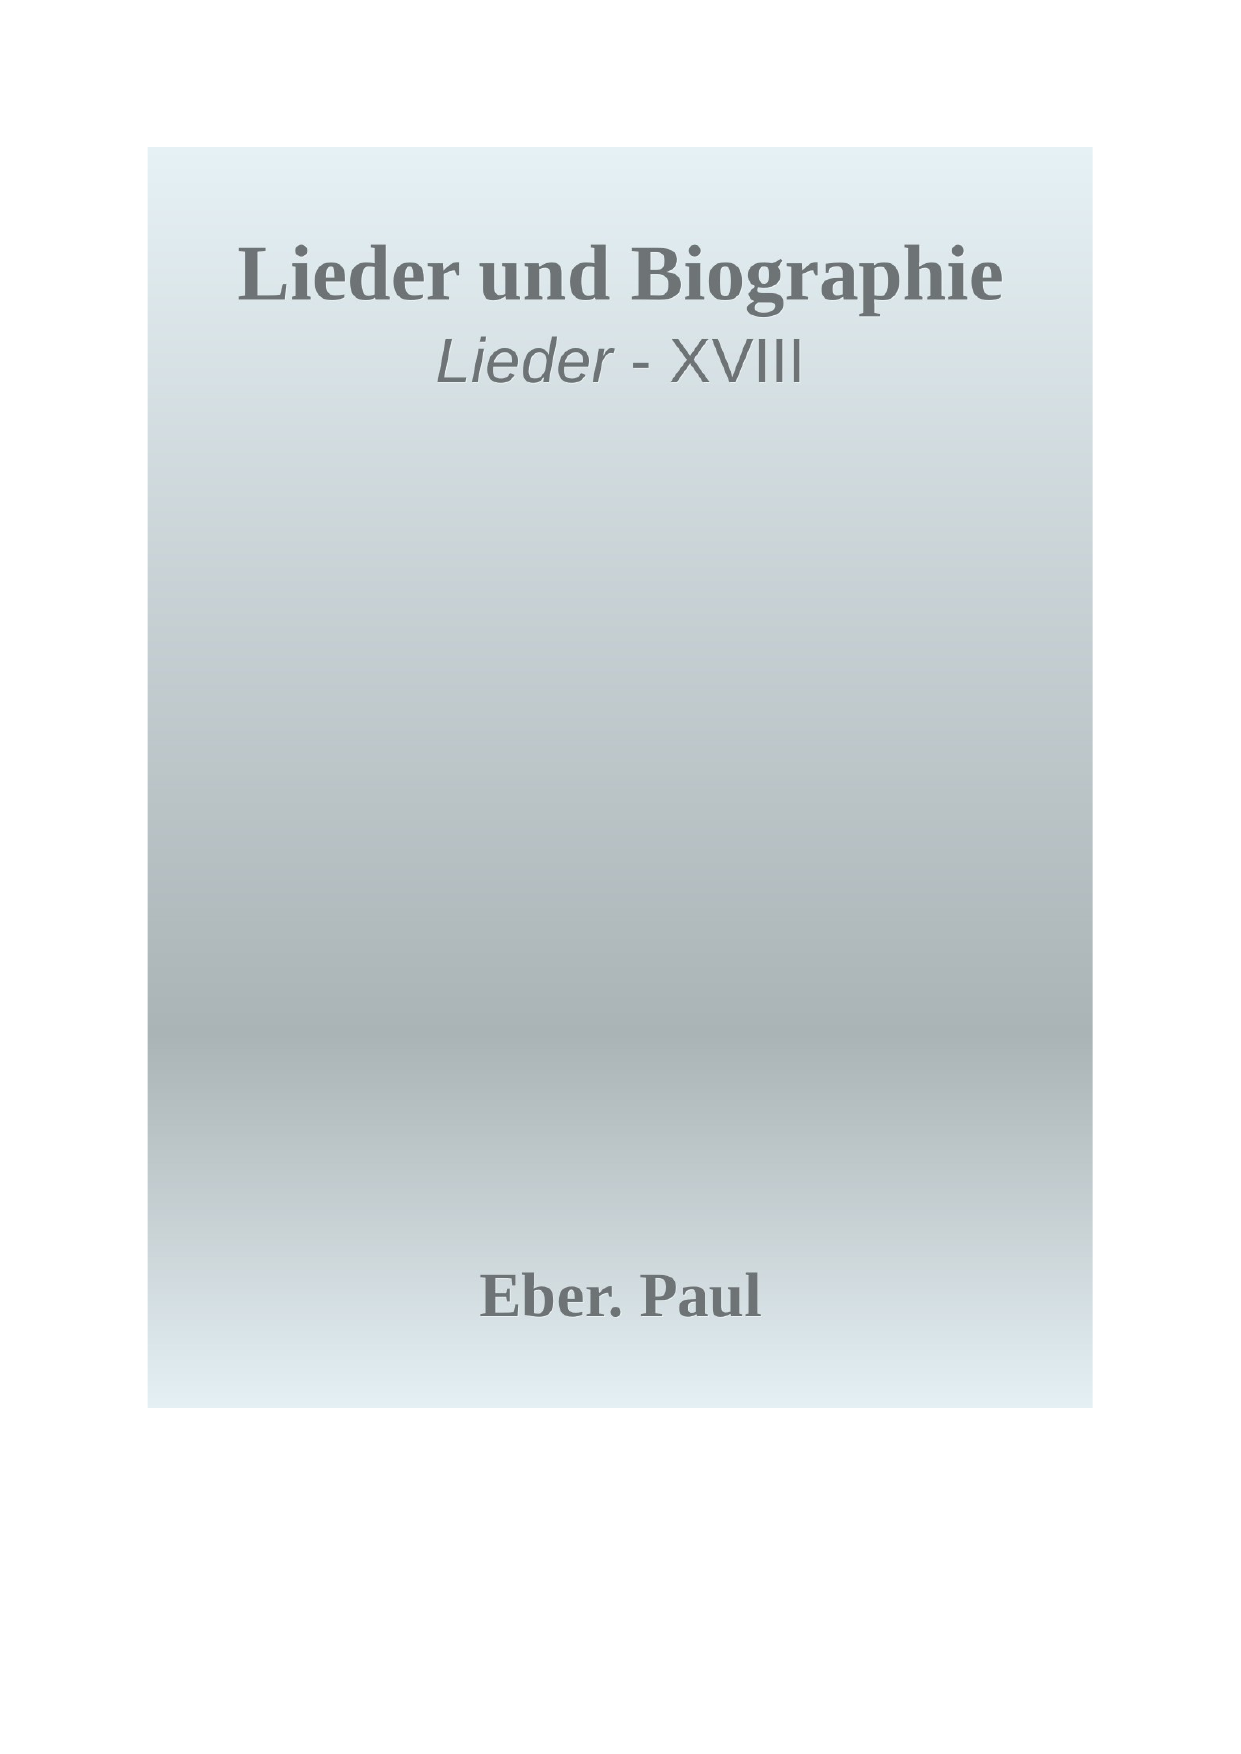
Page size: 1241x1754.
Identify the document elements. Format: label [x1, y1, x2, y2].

picture [147, 147, 1093, 1408]
